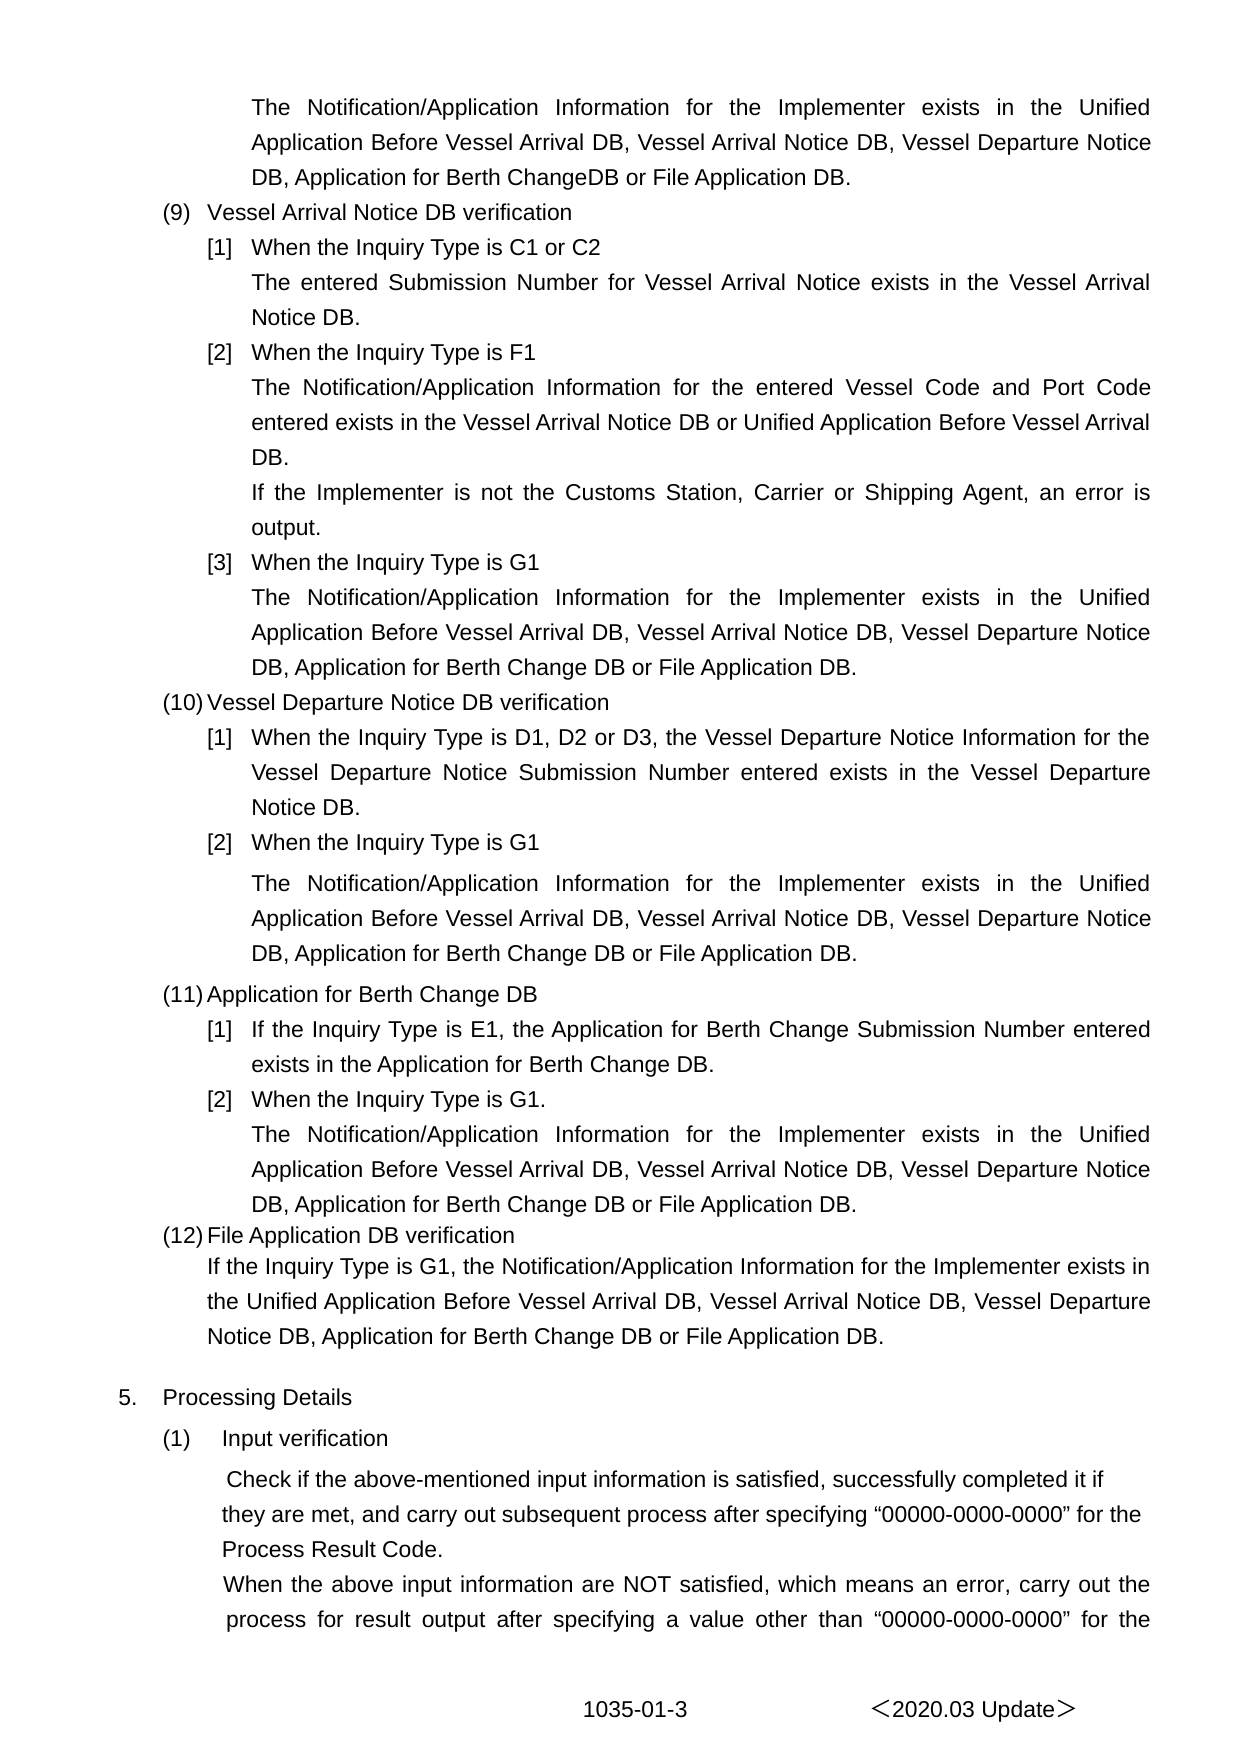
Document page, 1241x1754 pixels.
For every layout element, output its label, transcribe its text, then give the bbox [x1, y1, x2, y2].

text The Notification/Application Information for the Implementer exists in the Unified Application Before Vessel Arrival DB, Vessel Arrival Notice DB, Vessel Departure Notice DB, Application for Berth Change DB or File Application DB. [251, 579, 1152, 684]
text The Notification/Application Information for the Implementer exists in the Unified Application Before Vessel Arrival DB, Vessel Arrival Notice DB, Vessel Departure Notice DB, Application for Berth Change DB or File Application DB. [251, 1117, 1152, 1222]
text If the Implementer is not the Customs Station, Carrier or Shipping Agent, an error is output. [251, 474, 1152, 544]
text [2] When the Inquiry Type is G1 [207, 824, 1152, 859]
text If the Inquiry Type is G1, the Notification/Application Information for the Implementer exists in the Unified Application Before Vessel Arrival DB, Vessel Arrival Notice DB, Vessel Departure Notice DB, Application for Berth Change DB or File Application DB. [207, 1248, 1152, 1353]
text Check if the above-mentioned input information is satisfied, successfully completed it if they are met, and carry out subsequent process after specifying “00000-0000-0000” for the Process Result Code. [222, 1462, 1152, 1567]
text (11) Application for Berth Change DB [162, 977, 1152, 1012]
text (12) File Application DB verification [162, 1222, 1152, 1248]
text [223, 1567, 1152, 1637]
text (9) Vessel Arrival Notice DB verification [162, 194, 1152, 229]
text [1] When the Inquiry Type is D1, D2 or D3, the Vessel Departure Notice Information for the Vessel Departure Notice Submission Number entered exists in the Vessel Departure Notice DB. [207, 719, 1152, 824]
text [2] When the Inquiry Type is G1. [207, 1082, 1152, 1117]
text The Notification/Application Information for the entered Vessel Code and Port Code entered exists in the Vessel Arrival Notice DB or Unified Application Before Vessel Arrival DB. [251, 369, 1152, 474]
text [1] When the Inquiry Type is C1 or C2 [207, 229, 1152, 264]
text [2] When the Inquiry Type is F1 [207, 334, 1152, 369]
text The Notification/Application Information for the Implementer exists in the Unified Application Before Vessel Arrival DB, Vessel Arrival Notice DB, Vessel Departure Notice DB, Application for Berth Change DB or File Application DB. [251, 866, 1152, 971]
text (1) Input verification [162, 1421, 1152, 1456]
text The entered Submission Number for Vessel Arrival Notice exists in the Vessel Arrival Notice DB. [251, 264, 1152, 334]
text [1] If the Inquiry Type is E1, the Application for Berth Change Submission Number entered exists in the Application for Berth Change DB. [207, 1012, 1152, 1082]
text [3] When the Inquiry Type is G1 [207, 544, 1152, 579]
text 5. Processing Details [118, 1380, 1152, 1415]
text (10) Vessel Departure Notice DB verification [162, 684, 1152, 719]
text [207, 89, 1152, 194]
